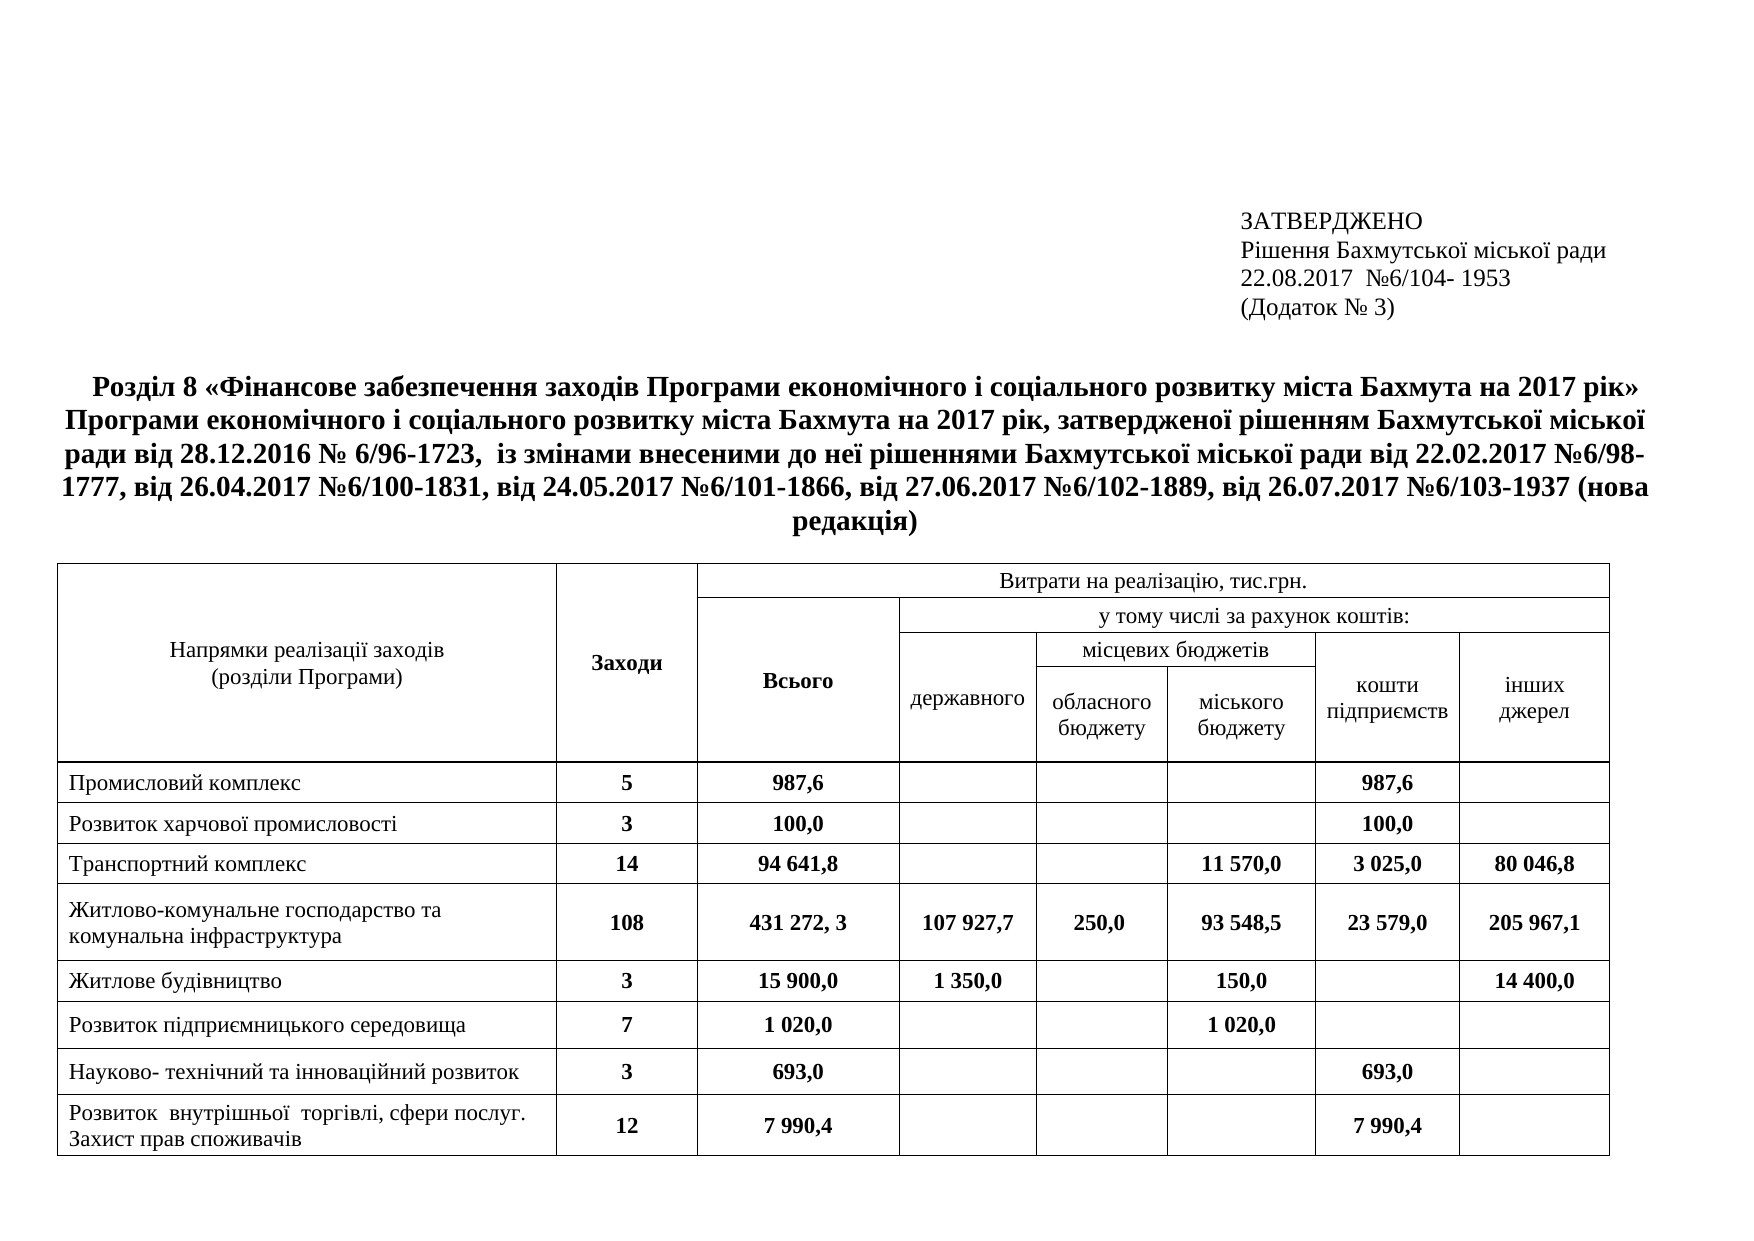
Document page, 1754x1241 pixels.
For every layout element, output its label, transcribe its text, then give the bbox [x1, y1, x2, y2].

table_cell 205 967,1 [1460, 884, 1609, 960]
table_cell 431 272, 3 [698, 884, 899, 960]
table_cell [1460, 1095, 1609, 1155]
table_cell [1037, 961, 1167, 1001]
table_cell 693,0 [1316, 1049, 1459, 1094]
table_cell 3 [557, 1049, 697, 1094]
text Розділ 8 «Фінансове забезпечення заходів Програми економічного і соціального розвитку міста Бахмута на 2017 рік» Програми економічного і соціального розвитку міста Бахмута на 2017 рік, затвердженої рішенням Бахмутської міської ради від 28.12.2016 № 6/96-1723, із змінами внесеними до неї рішеннями Бахмутської міської ради від 22.02.2017 №6/98-1777, від 26.04.2017 №6/100-1831, від 24.05.2017 №6/101-1866, від 27.06.2017 №6/102-1889, від 26.07.2017 №6/103-1937 (нова редакція) [59, 369, 1651, 537]
table_cell [900, 1095, 1036, 1155]
table_cell 693,0 [698, 1049, 899, 1094]
table_cell у тому числі за рахунок коштів: [900, 598, 1609, 632]
text 22.08.2017 №6/104- 1953 [1240, 263, 1695, 292]
table_cell обласного бюджету [1037, 667, 1167, 761]
table_cell [1168, 803, 1315, 843]
table_cell 7 990,4 [698, 1095, 899, 1155]
table_cell інших джерел [1460, 633, 1609, 761]
table_cell Науково- технічний та інноваційний розвиток [58, 1049, 556, 1094]
table_cell Розвиток підприємницького середовища [58, 1002, 556, 1047]
table_cell 987,6 [1316, 763, 1459, 802]
table_cell [1037, 1002, 1167, 1047]
table_cell [1316, 1002, 1459, 1047]
table_cell міського бюджету [1168, 667, 1315, 761]
table_cell [1316, 961, 1459, 1001]
table_cell 15 900,0 [698, 961, 899, 1001]
table_cell 107 927,7 [900, 884, 1036, 960]
text (Додаток № 3) [1240, 292, 1695, 321]
table_cell 1 020,0 [1168, 1002, 1315, 1047]
table_cell [1037, 1095, 1167, 1155]
table_cell [1460, 1049, 1609, 1094]
table_cell Житлове будівництво [58, 961, 556, 1001]
table_cell 94 641,8 [698, 844, 899, 883]
table_cell 1 020,0 [698, 1002, 899, 1047]
table_cell [1460, 803, 1609, 843]
table_cell [1168, 1095, 1315, 1155]
table_cell 5 [557, 763, 697, 802]
table_cell [900, 803, 1036, 843]
table_cell Промисловий комплекс [58, 763, 556, 802]
table_cell Всього [698, 598, 899, 761]
table_cell 3 [557, 803, 697, 843]
table_cell 150,0 [1168, 961, 1315, 1001]
table_cell Розвиток харчової промисловості [58, 803, 556, 843]
table_cell [1037, 1049, 1167, 1094]
table_cell [1168, 763, 1315, 802]
table_cell 11 570,0 [1168, 844, 1315, 883]
table_cell державного [900, 633, 1036, 761]
table_cell [900, 763, 1036, 802]
table_cell Транспортний комплекс [58, 844, 556, 883]
table_cell кошти підприємств [1316, 633, 1459, 761]
table_header Витрати на реалізацію, тис.грн. [698, 564, 1609, 597]
text ЗАТВЕРДЖЕНО [1240, 206, 1695, 235]
table_header Заходи [557, 564, 697, 761]
table_cell 100,0 [1316, 803, 1459, 843]
table_cell [900, 1002, 1036, 1047]
table_cell 14 400,0 [1460, 961, 1609, 1001]
table_cell 93 548,5 [1168, 884, 1315, 960]
table_cell 250,0 [1037, 884, 1167, 960]
table_cell 14 [557, 844, 697, 883]
table_cell [1037, 803, 1167, 843]
table_cell 7 990,4 [1316, 1095, 1459, 1155]
table_cell [1037, 844, 1167, 883]
table_cell 23 579,0 [1316, 884, 1459, 960]
table_cell місцевих бюджетів [1037, 633, 1315, 666]
table_cell 1 350,0 [900, 961, 1036, 1001]
table_cell Розвиток внутрішньої торгівлі, сфери послуг. Захист прав споживачів [58, 1095, 556, 1155]
table_cell 100,0 [698, 803, 899, 843]
table_cell [1037, 763, 1167, 802]
table_cell [1168, 1049, 1315, 1094]
table_cell 7 [557, 1002, 697, 1047]
table_cell [1460, 763, 1609, 802]
table_cell 80 046,8 [1460, 844, 1609, 883]
table_cell 3 025,0 [1316, 844, 1459, 883]
table_header Напрямки реалізації заходів (розділи Програми) [58, 564, 556, 761]
table_cell 12 [557, 1095, 697, 1155]
table_cell 108 [557, 884, 697, 960]
table_cell Житлово-комунальне господарство та комунальна інфраструктура [58, 884, 556, 960]
table_cell 987,6 [698, 763, 899, 802]
table_cell [900, 1049, 1036, 1094]
table_cell [1460, 1002, 1609, 1047]
table_cell [900, 844, 1036, 883]
table_cell 3 [557, 961, 697, 1001]
text Рішення Бахмутської міської ради [1240, 235, 1695, 263]
